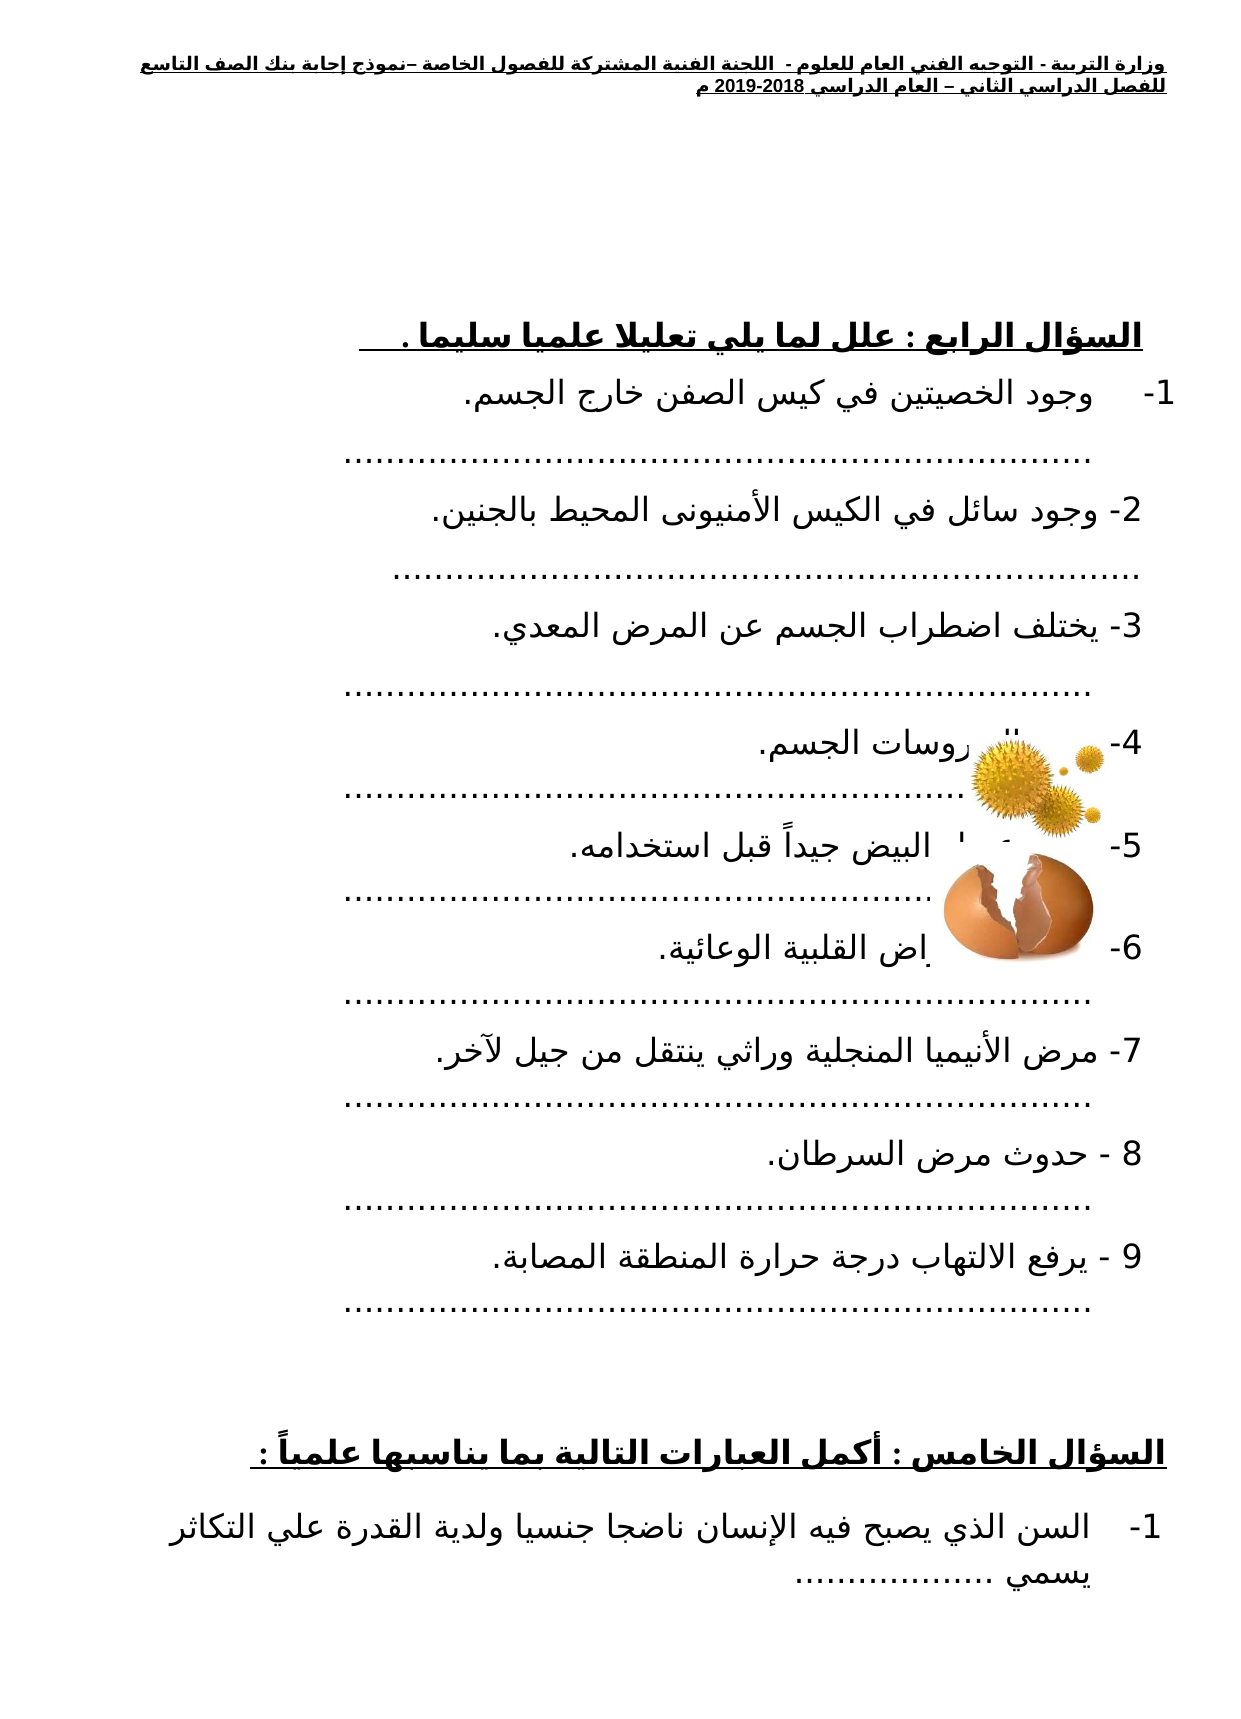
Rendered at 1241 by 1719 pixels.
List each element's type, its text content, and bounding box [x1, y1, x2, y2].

list ....................................................................... [76, 432, 1094, 471]
text السؤال الرابع : علل لما يلي تعليلا علميا سليما . [76, 316, 1143, 355]
text 2- وجود سائل في الكيس الأمنيونى المحيط بالجنين. [76, 490, 1143, 529]
list ....................................................................... [76, 1282, 1094, 1321]
list ....................................................................... [76, 973, 1094, 1012]
text 7- مرض الأنيميا المنجلية وراثي ينتقل من جيل لآخر. [89, 1032, 1143, 1071]
list ....................................................................... [76, 665, 1094, 704]
list ....................................................................... [76, 871, 930, 909]
text ....................................................................... [89, 548, 1143, 587]
list ....................................................................... [76, 1179, 1094, 1218]
text 5- يجب غسل البيض جيداً قبل استخدامه. [89, 826, 1143, 865]
text 8 - حدوث مرض السرطان. [89, 1134, 1143, 1173]
list وجود الخصيتين في كيس الصفن خارج الجسم. [76, 374, 1143, 413]
text 3- يختلف اضطراب الجسم عن المرض المعدي. [89, 607, 1143, 646]
text 6- حدوث الأمراض القلبية الوعائية. [89, 929, 930, 968]
list ....................................................................... [76, 768, 968, 807]
text السؤال الخامس : أكمل العبارات التالية بما يناسبها علمياً : [89, 1434, 1166, 1472]
list السن الذي يصبح فيه الإنسان ناضجا جنسيا ولدية القدرة علي التكاثر يسمي ................... [89, 1508, 1129, 1591]
text 4- تضر الفيروسات الجسم. [89, 723, 1143, 762]
text 9 - يرفع الالتهاب درجة حرارة المنطقة المصابة. [89, 1237, 1143, 1276]
list ....................................................................... [76, 1076, 1094, 1115]
